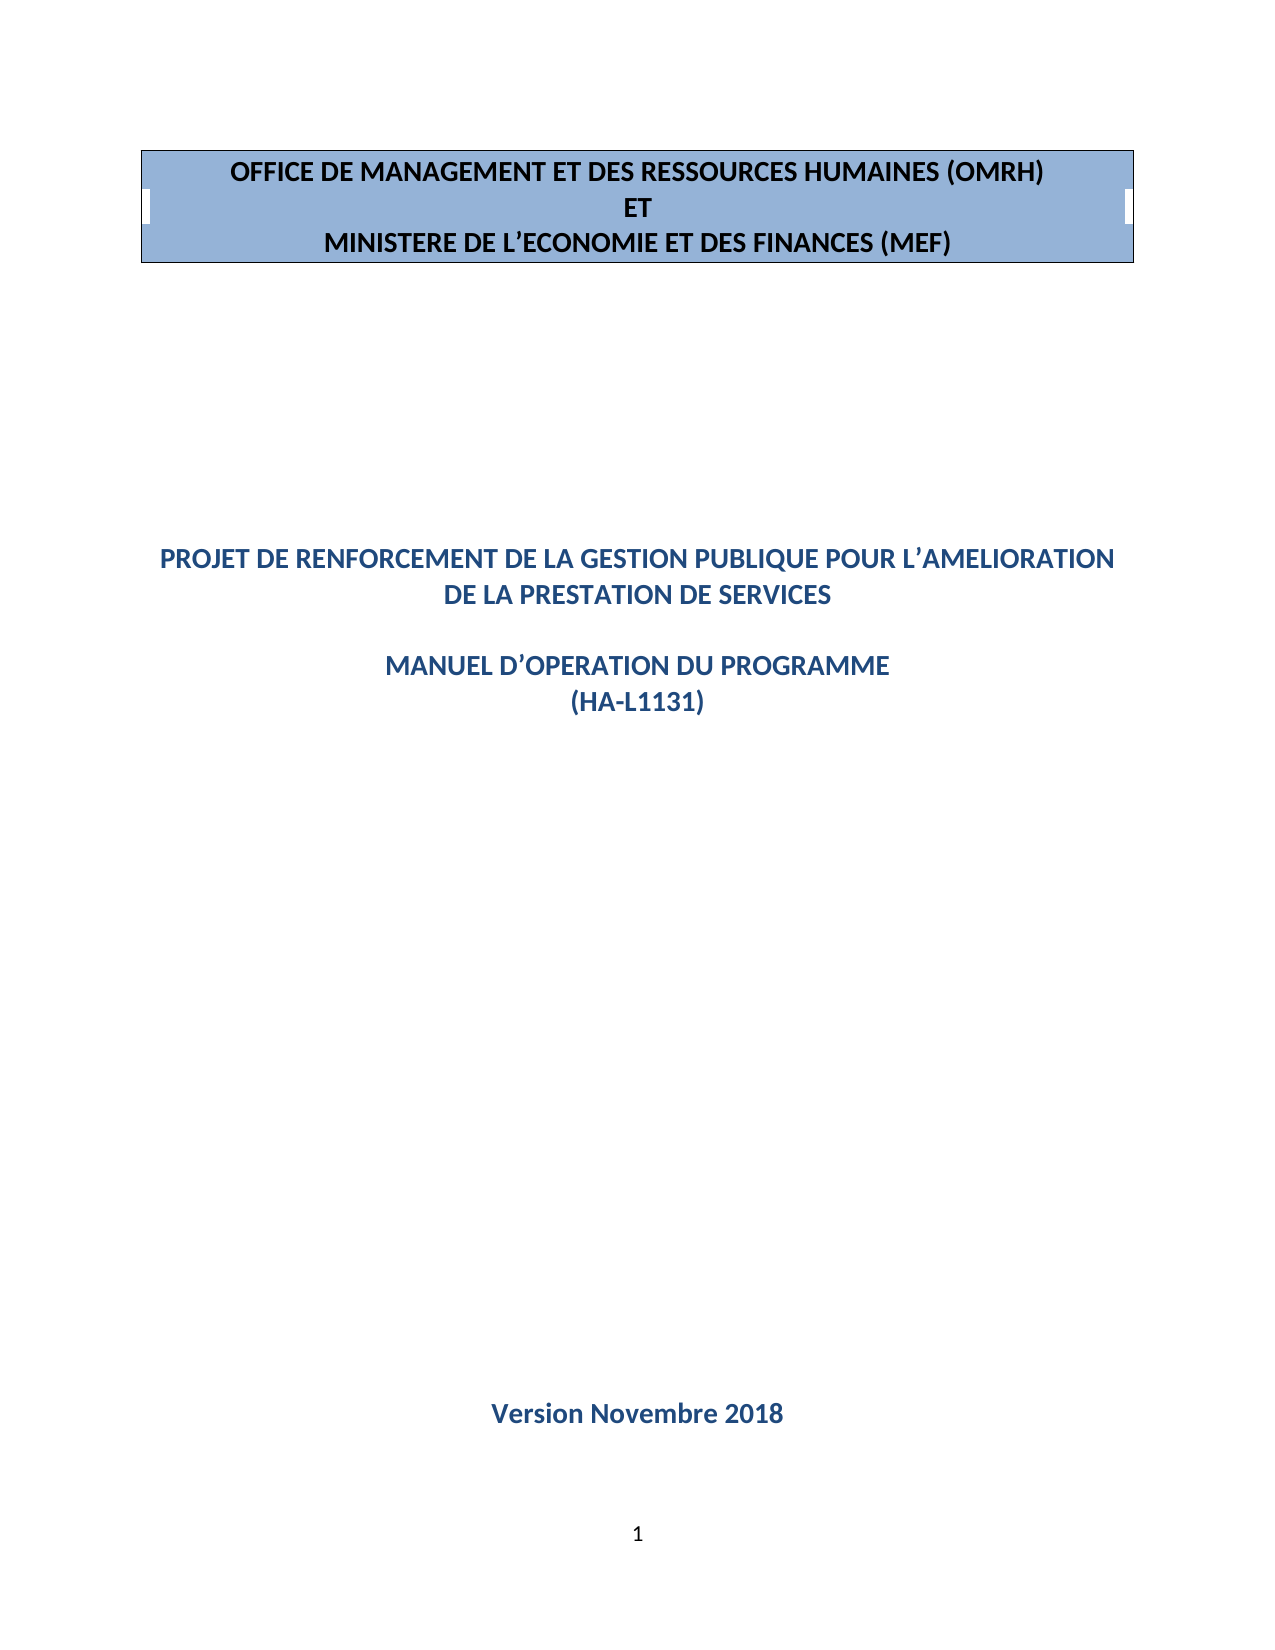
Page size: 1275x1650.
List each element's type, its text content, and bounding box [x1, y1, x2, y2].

text Version Novembre 2018 [150, 1396, 1125, 1431]
text (HA-L1131) [150, 683, 1125, 719]
text MANUEL D’OPERATION DU PROGRAMME [150, 647, 1125, 683]
text PROJET DE RENFORCEMENT DE LA GESTION PUBLIQUE POUR L’AMELIORATION DE LA PRESTATION DE SERVICES [150, 541, 1125, 612]
text OFFICE DE MANAGEMENT ET DES RESSOURCES HUMAINES (OMRH) [142, 151, 1133, 189]
text MINISTERE DE L’ECONOMIE ET DES FINANCES (MEF) [142, 221, 1133, 262]
text ET [150, 189, 1125, 221]
